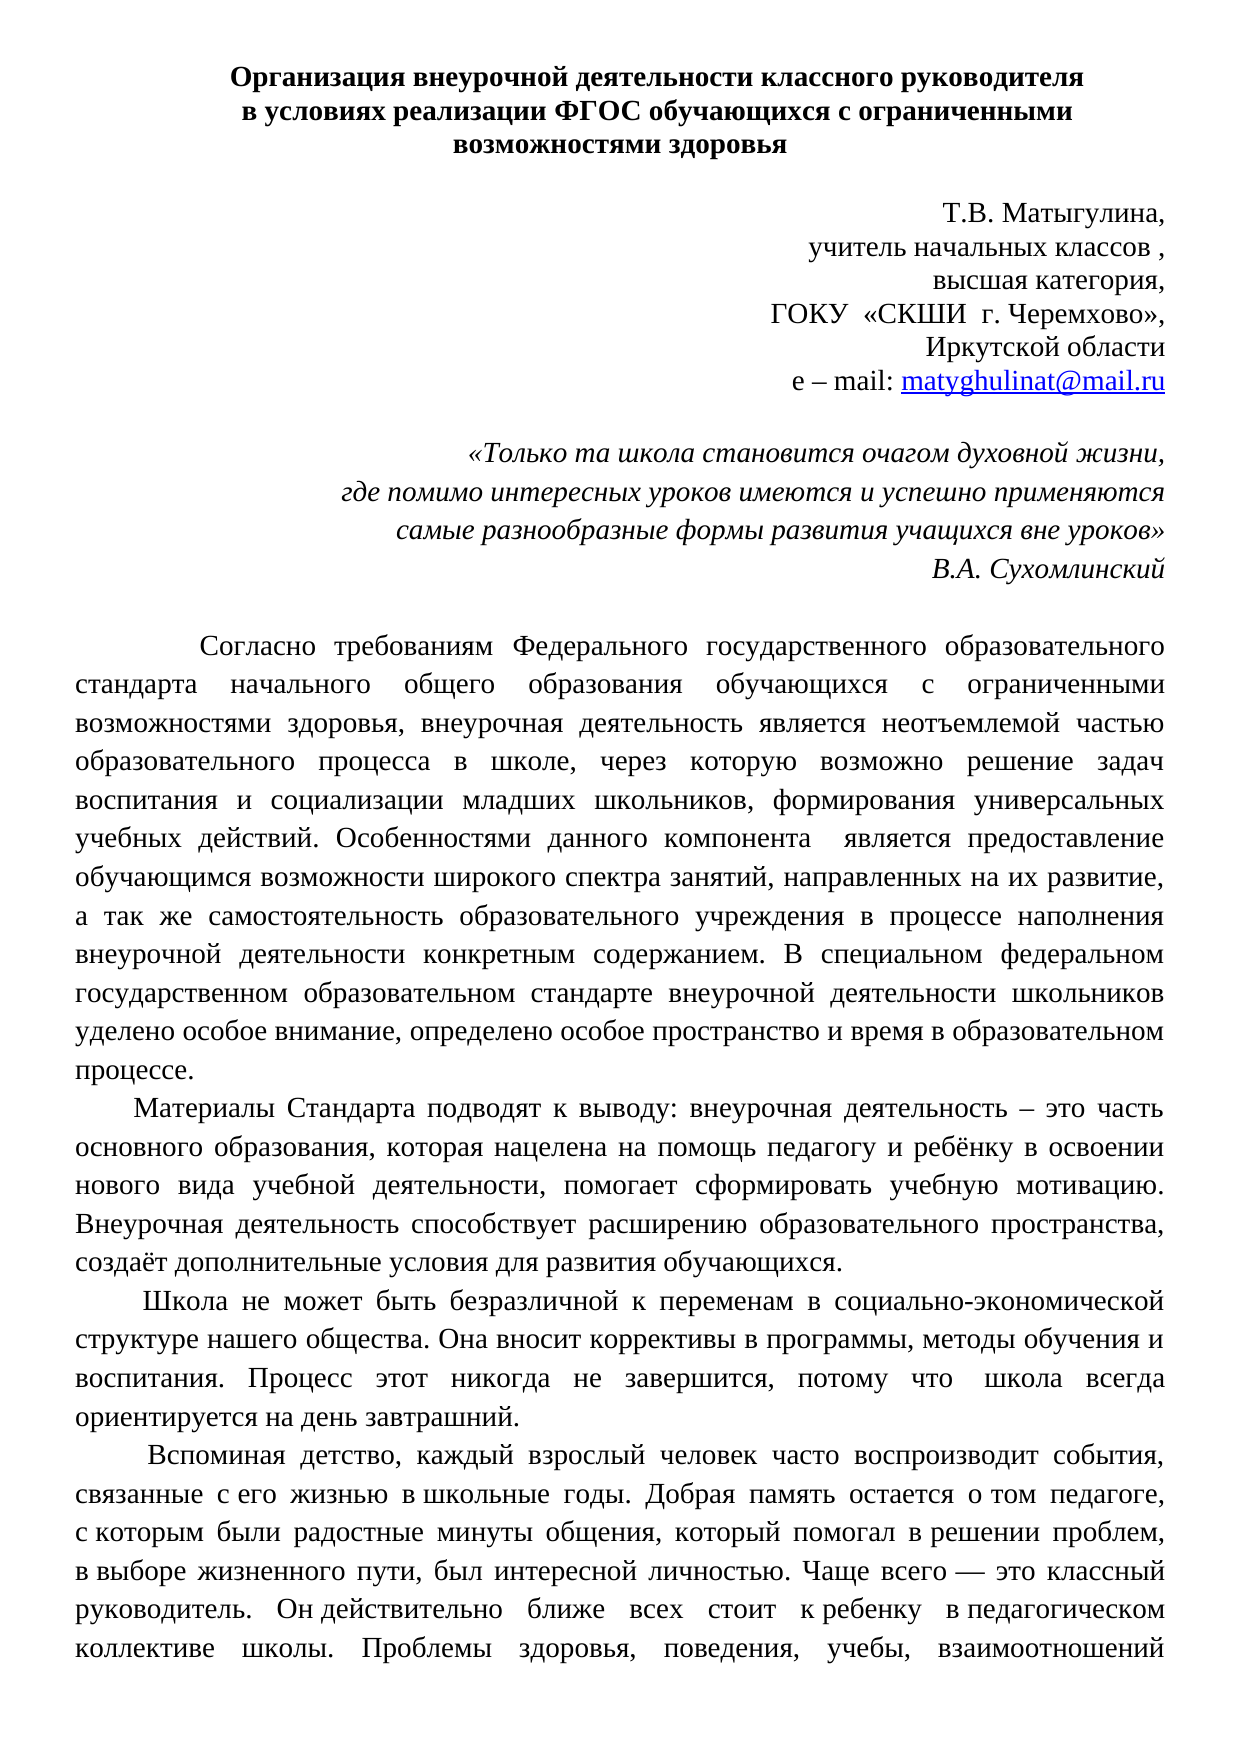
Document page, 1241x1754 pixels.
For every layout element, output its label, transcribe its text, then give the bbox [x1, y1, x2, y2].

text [75, 1437, 1165, 1663]
text «Только та школа становится очагом духовной жизни, [75, 435, 1165, 469]
text где помимо интересных уроков имеются и успешно применяются [75, 474, 1165, 507]
text самые разнообразные формы развития учащихся вне уроков» [75, 512, 1165, 546]
text Согласно требованиям Федерального государственного образовательного стандарта начального общего образования обучающихся с ограниченными возможностями здоровья, внеурочная деятельность является неотъемлемой частью образовательного процесса в школе, через которую возможно решение задач воспитания и социализации младших школьников, формирования универсальных учебных действий. Особенностями данного компонента является предоставление обучающимся возможности широкого спектра занятий, направленных на их развитие, а так же самостоятельность образовательного учреждения в процессе наполнения внеурочной деятельности конкретным содержанием. В специальном федеральном государственном образовательном стандарте внеурочной деятельности школьников уделено особое внимание, определено особое пространство и время в образовательном процессе. [75, 628, 1165, 1085]
text в условиях реализации ФГОС обучающихся с ограниченными возможностями здоровья [75, 93, 1165, 160]
text Материалы Стандарта подводят к выводу: внеурочная деятельность – это часть основного образования, которая нацелена на помощь педагогу и ребёнку в освоении нового вида учебной деятельности, помогает сформировать учебную мотивацию. Внеурочная деятельность способствует расширению образовательного пространства, создаёт дополнительные условия для развития обучающихся. [75, 1090, 1165, 1278]
text ГОКУ «СКШИ г. Черемхово», [75, 296, 1165, 329]
text Школа не может быть безразличной к переменам в социально-экономической структуре нашего общества. Она вносит коррективы в программы, методы обучения и воспитания. Процесс этот никогда не завершится, потому что школа всегда ориентируется на день завтрашний. [75, 1283, 1165, 1432]
text В.А. Сухомлинский [75, 551, 1165, 584]
text Иркутской области [75, 329, 1165, 363]
text e – mail: matyghulinat@mail.ru [75, 363, 1165, 397]
text Организация внеурочной деятельности классного руководителя [75, 59, 1165, 93]
text учитель начальных классов , [75, 229, 1165, 262]
text Т.В. Матыгулина, [75, 195, 1165, 229]
text высшая категория, [75, 262, 1165, 296]
